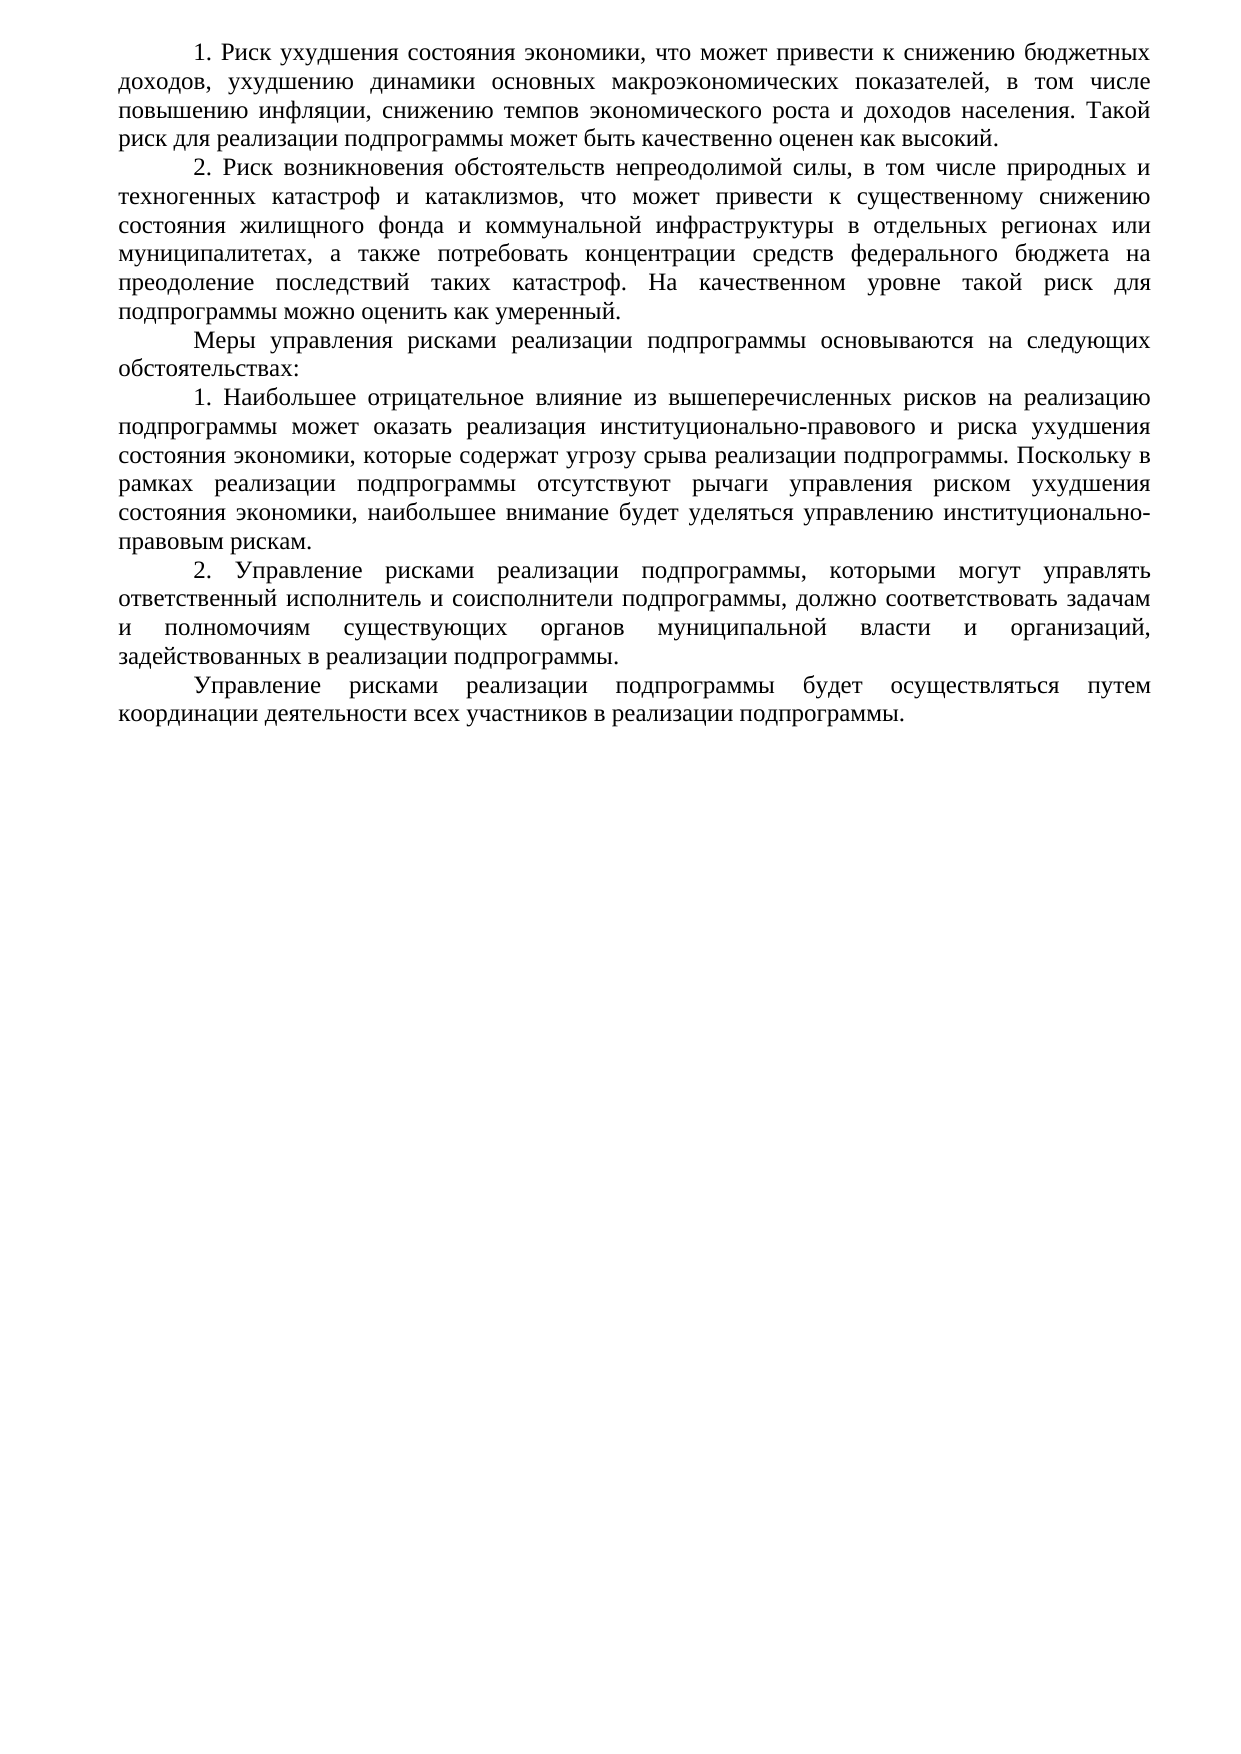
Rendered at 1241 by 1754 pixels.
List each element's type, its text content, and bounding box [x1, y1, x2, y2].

text 1. Риск ухудшения состояния экономики, что может привести к снижению бюджетных доходов, ухудшению динамики основных макроэкономических показателей, в том числе повышению инфляции, снижению темпов экономического роста и доходов населения. Такой риск для реализации подпрограммы может быть качественно оценен как высокий. [118, 37, 1152, 152]
text 1. Наибольшее отрицательное влияние из вышеперечисленных рисков на реализацию подпрограммы может оказать реализация институционально-правового и риска ухудшения состояния экономики, которые содержат угрозу срыва реализации подпрограммы. Поскольку в рамках реализации подпрограммы отсутствуют рычаги управления риском ухудшения состояния экономики, наибольшее внимание будет уделяться управлению институционально-правовым рискам. [118, 382, 1152, 555]
text 2. Риск возникновения обстоятельств непреодолимой силы, в том числе природных и техногенных катастроф и катаклизмов, что может привести к существенному снижению состояния жилищного фонда и коммунальной инфраструктуры в отдельных регионах или муниципалитетах, а также потребовать концентрации средств федерального бюджета на преодоление последствий таких катастроф. На качественном уровне такой риск для подпрограммы можно оценить как умеренный. [118, 152, 1152, 325]
text 2. Управление рисками реализации подпрограммы, которыми могут управлять ответственный исполнитель и соисполнители подпрограммы, должно соответствовать задачам и полномочиям существующих органов муниципальной власти и организаций, задействованных в реализации подпрограммы. [118, 555, 1152, 670]
text Управление рисками реализации подпрограммы будет осуществляться путем координации деятельности всех участников в реализации подпрограммы. [118, 670, 1152, 727]
text Меры управления рисками реализации подпрограммы основываются на следующих обстоятельствах: [118, 325, 1152, 382]
